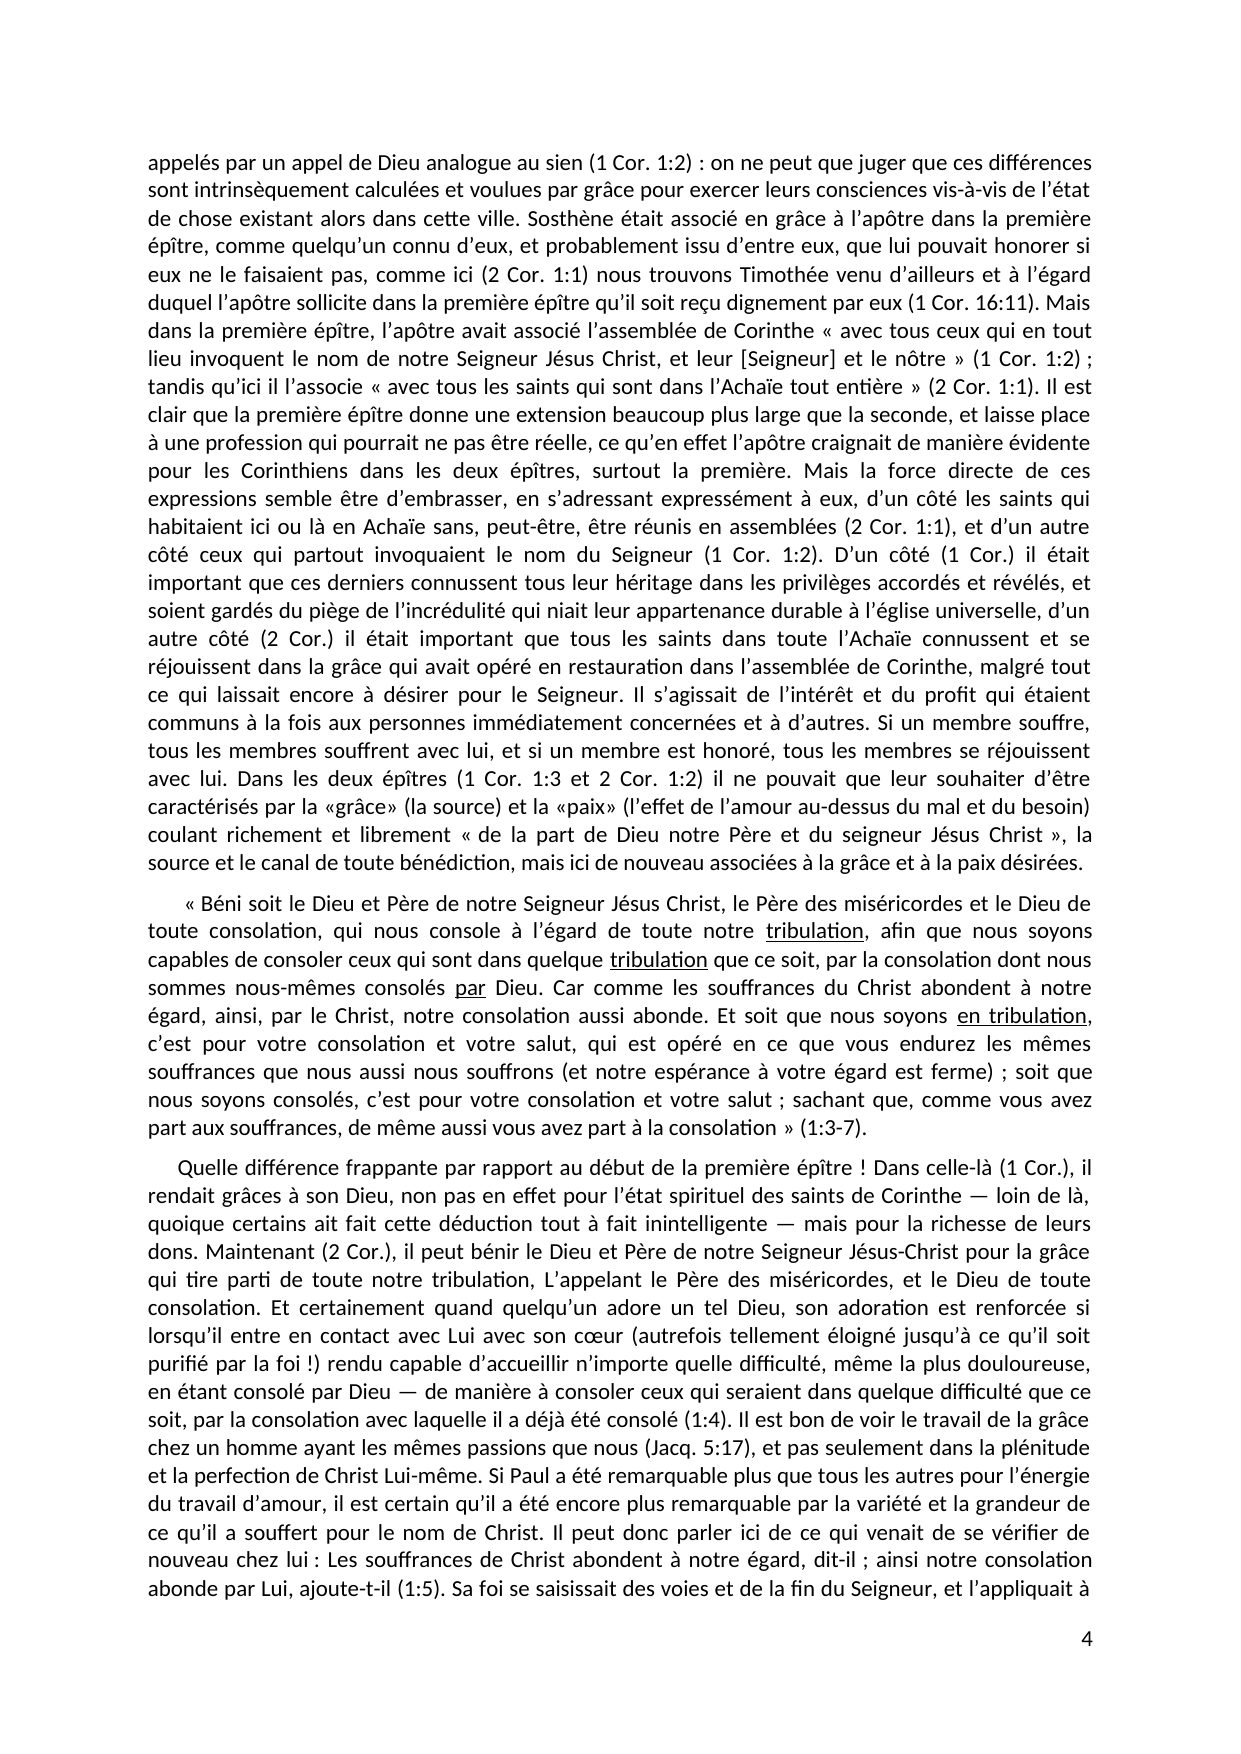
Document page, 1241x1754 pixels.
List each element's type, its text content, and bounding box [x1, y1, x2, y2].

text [148, 1153, 1093, 1602]
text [148, 148, 1093, 876]
text « Béni soit le Dieu et Père de notre Seigneur Jésus Christ, le Père des miséricordes et le Dieu de toute consolation, qui nous console à l’égard de toute notre tribulation, afin que nous soyons capables de consoler ceux qui sont dans quelque tribulation que ce soit, par la consolation dont nous sommes nous-mêmes consolés par Dieu. Car comme les souffrances du Christ abondent à notre égard, ainsi, par le Christ, notre consolation aussi abonde. Et soit que nous soyons en tribulation, c’est pour votre consolation et votre salut, qui est opéré en ce que vous endurez les mêmes souffrances que nous aussi nous souffrons (et notre espérance à votre égard est ferme) ; soit que nous soyons consolés, c’est pour votre consolation et votre salut ; sachant que, comme vous avez part aux souffrances, de même aussi vous avez part à la consolation » (1:3-7). [148, 889, 1093, 1141]
